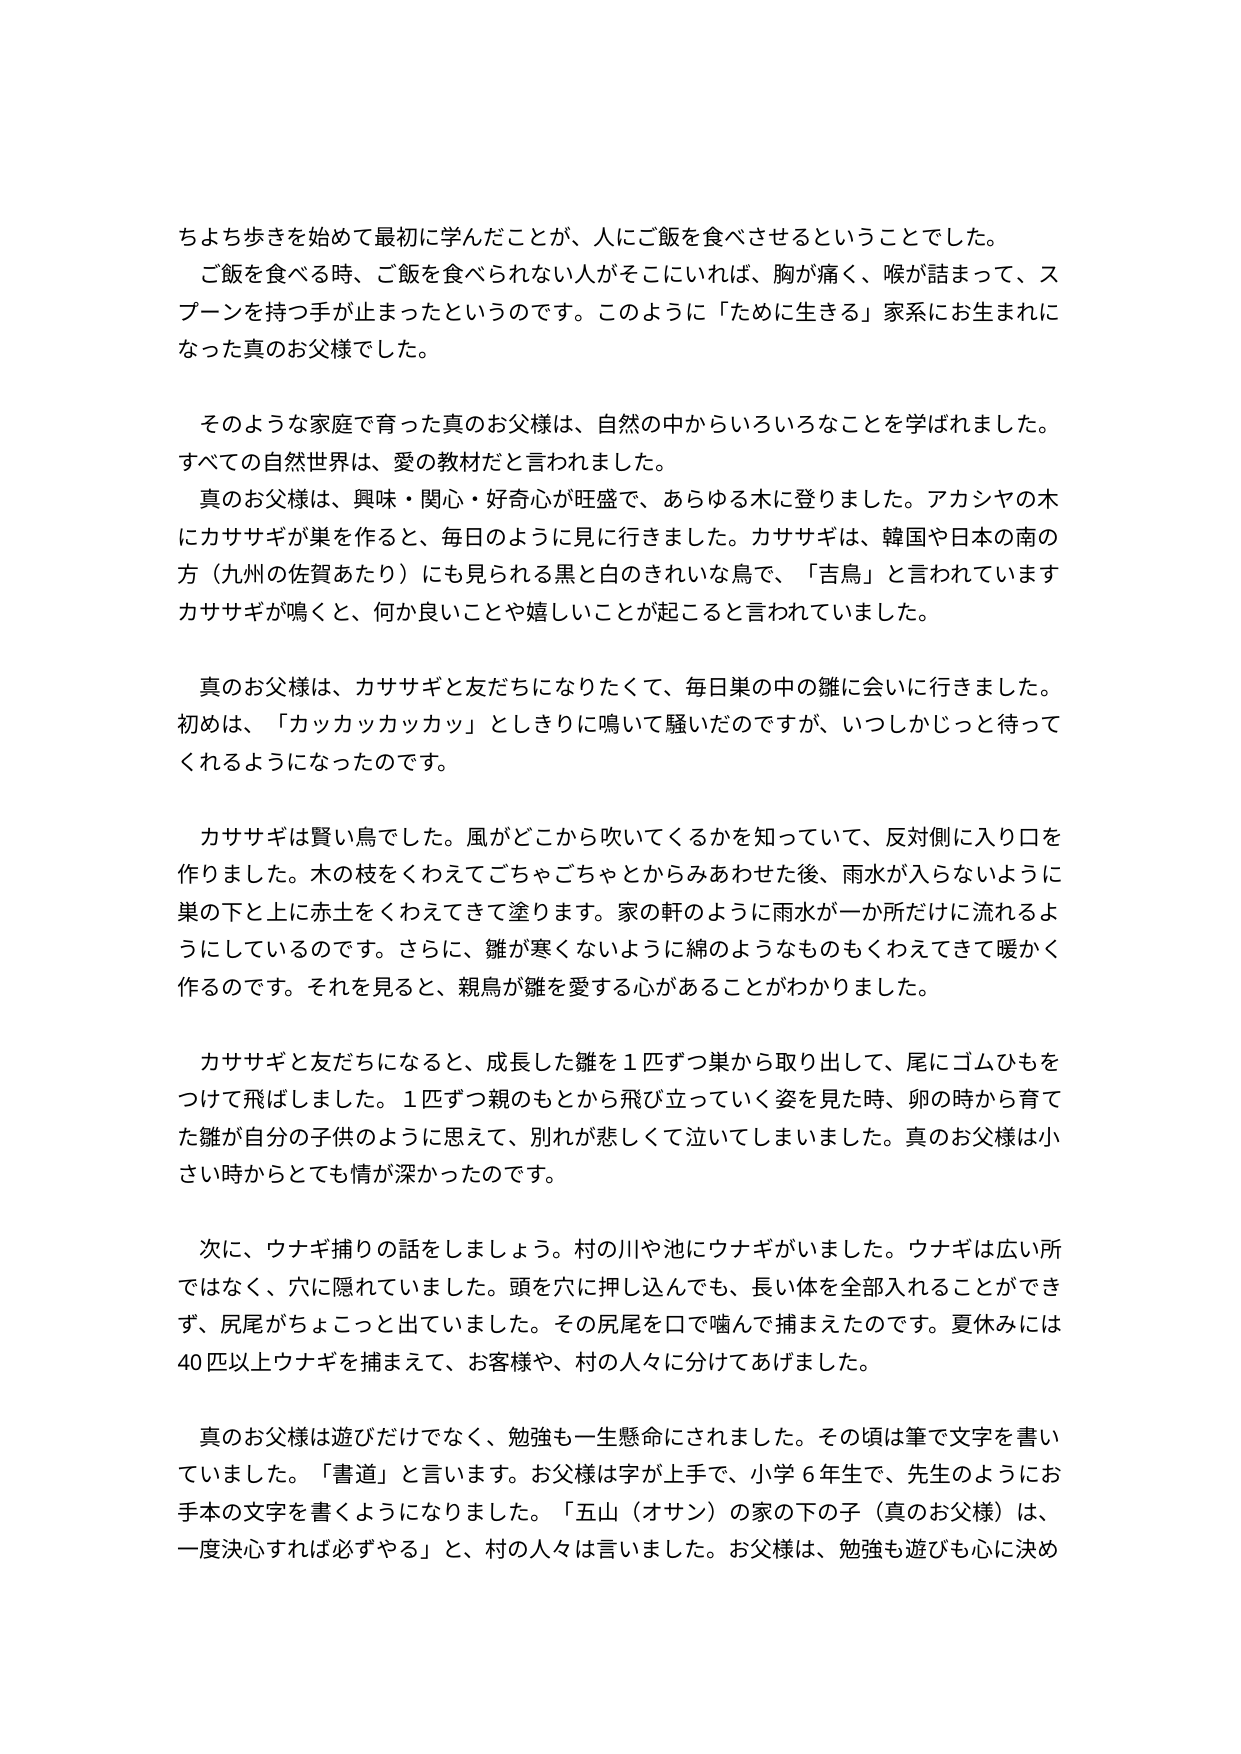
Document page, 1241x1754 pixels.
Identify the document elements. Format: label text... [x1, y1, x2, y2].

text カササギと友だちになると、成長した雛を１匹ずつ巣から取り出して、尾にゴムひもをつけて飛ばしました。１匹ずつ親のもとから飛び立っていく姿を見た時、卵の時から育てた雛が自分の子供のように思えて、別れが悲しくて泣いてしまいました。真のお父様は小さい時からとても情が深かったのです。 [177, 1042, 1063, 1192]
text 真のお父様は、カササギと友だちになりたくて、毎日巣の中の雛に会いに行きました。初めは、「カッカッカッカッ」としきりに鳴いて騒いだのですが、いつしかじっと待ってくれるようになったのです。 [177, 667, 1063, 779]
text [177, 217, 1063, 254]
text カササギは賢い鳥でした。風がどこから吹いてくるかを知っていて、反対側に入り口を作りました。木の枝をくわえてごちゃごちゃとからみあわせた後、雨水が入らないように巣の下と上に赤土をくわえてきて塗ります。家の軒のように雨水が一か所だけに流れるようにしているのです。さらに、雛が寒くないように綿のようなものもくわえてきて暖かく作るのです。それを見ると、親鳥が雛を愛する心があることがわかりました。 [177, 817, 1063, 1004]
text 次に、ウナギ捕りの話をしましょう。村の川や池にウナギがいました。ウナギは広い所ではなく、穴に隠れていました。頭を穴に押し込んでも、長い体を全部入れることができず、尻尾がちょこっと出ていました。その尻尾を口で噛んで捕まえたのです。夏休みには、40匹以上ウナギを捕まえて、お客様や、村の人々に分けてあげました。 [177, 1229, 1063, 1379]
text ご飯を食べる時、ご飯を食べられない人がそこにいれば、胸が痛く、喉が詰まって、スプーンを持つ手が止まったというのです。このように「ために生きる」家系にお生まれになった真のお父様でした。 [177, 254, 1063, 367]
text そのような家庭で育った真のお父様は、自然の中からいろいろなことを学ばれました。すべての自然世界は、愛の教材だと言われました。 [177, 404, 1063, 479]
text 真のお父様は、興味・関心・好奇心が旺盛で、あらゆる木に登りました。アカシヤの木にカササギが巣を作ると、毎日のように見に行きました。カササギは、韓国や日本の南の方（九州の佐賀あたり）にも見られる黒と白のきれいな鳥で、「吉鳥」と言われています。カササギが鳴くと、何か良いことや嬉しいことが起こると言われていました。 [177, 479, 1063, 629]
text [177, 1417, 1063, 1567]
